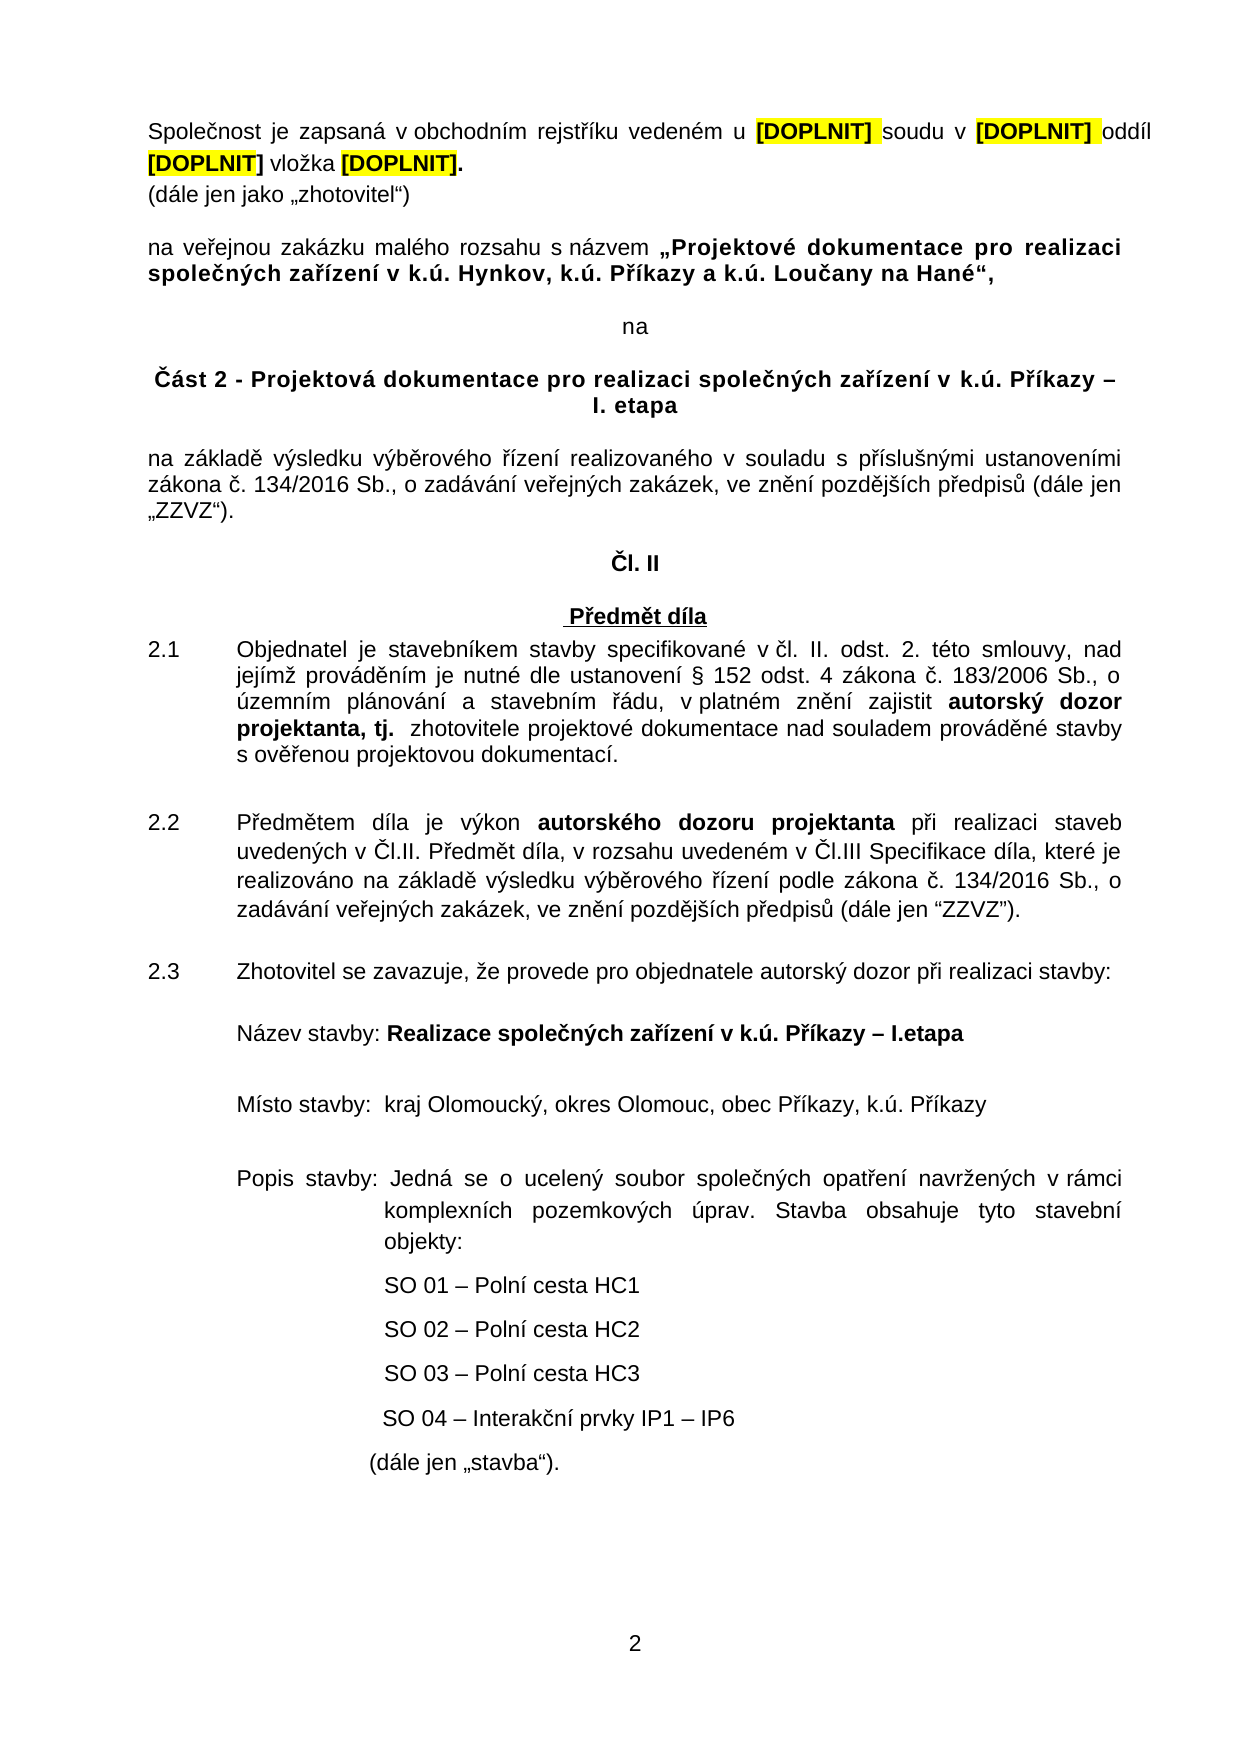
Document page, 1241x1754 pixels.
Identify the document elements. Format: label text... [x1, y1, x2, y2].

list SO 04 – Interakční prvky IP1 – IP6 [192, 1404, 1122, 1431]
text (dále jen jako „zhotovitel“) [110, 181, 1122, 208]
list (dále jen „stavba“). [369, 1448, 1122, 1475]
text Čl. II [148, 550, 1122, 577]
text Společnost je zapsaná v obchodním rejstříku vedeném u [DOPLNIT] soudu v [DOPLNIT] oddíl [DOPLNIT] vložka [DOPLNIT]. [148, 118, 1152, 176]
list Objednatel je stavebníkem stavby specifikované v čl. II. odst. 2. této smlouvy, nad jejímž prováděním je nutné dle ustanovení § 152 odst. 4 zákona č. 183/2006 Sb., o územním plánování a stavebním řádu, v platném znění zajistit autorský dozor projektanta, tj. zhotovitele projektové dokumentace nad souladem prováděné stavby s ověřenou projektovou dokumentací. [148, 636, 1122, 767]
list SO 03 – Polní cesta HC3 [384, 1360, 1122, 1387]
text na [148, 313, 1122, 339]
text na veřejnou zakázku malého rozsahu s názvem „Projektové dokumentace pro realizaci společných zařízení v k.ú. Hynkov, k.ú. Příkazy a k.ú. Loučany na Hané“, [148, 234, 1122, 287]
list Zhotovitel se zavazuje, že provede pro objednatele autorský dozor při realizaci stavby: [148, 955, 1122, 984]
text na základě výsledku výběrového řízení realizovaného v souladu s příslušnými ustanoveními zákona č. 134/2016 Sb., o zadávání veřejných zakázek, ve znění pozdějších předpisů (dále jen „ZZVZ“). [148, 445, 1122, 524]
list SO 02 – Polní cesta HC2 [384, 1316, 1122, 1343]
list SO 01 – Polní cesta HC1 [354, 1272, 1122, 1299]
text Název stavby: Realizace společných zařízení v k.ú. Příkazy – I.etapa [236, 1017, 1122, 1046]
list Popis stavby: Jedná se o ucelený soubor společných opatření navržených v rámci komplexních pozemkových úprav. Stavba obsahuje tyto stavební objekty: [236, 1165, 1122, 1254]
text Část 2 - Projektová dokumentace pro realizaci společných zařízení v k.ú. Příkazy – I. etapa [148, 366, 1122, 418]
text Místo stavby: kraj Olomoucký, okres Olomouc, obec Příkazy, k.ú. Příkazy [192, 1088, 1122, 1117]
text Předmět díla [148, 603, 1122, 629]
list Předmětem díla je výkon autorského dozoru projektanta při realizaci staveb uvedených v Čl.II. Předmět díla, v rozsahu uvedeném v Čl.III Specifikace díla, které je realizováno na základě výsledku výběrového řízení podle zákona č. 134/2016 Sb., o zadávání veřejných zakázek, ve znění pozdějších předpisů (dále jen “ZZVZ”). [148, 806, 1122, 923]
